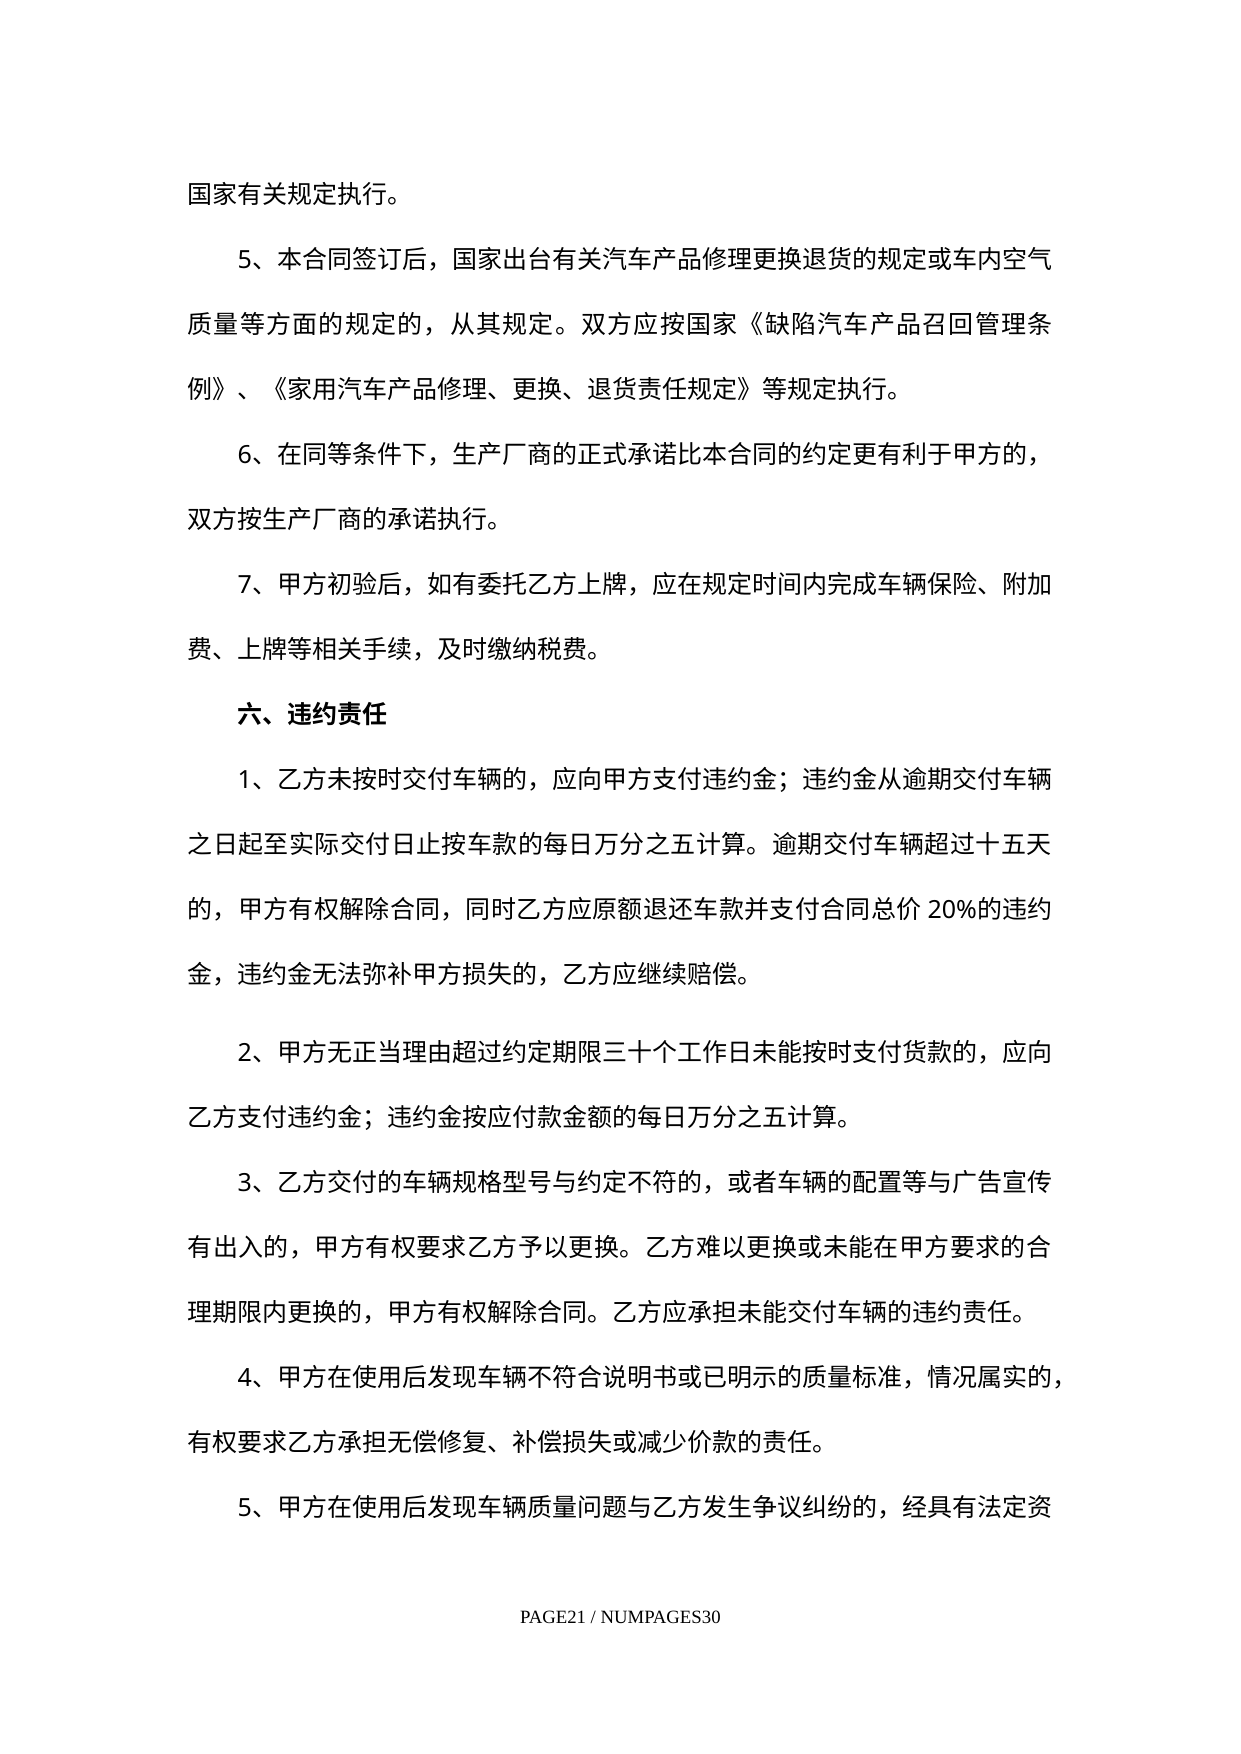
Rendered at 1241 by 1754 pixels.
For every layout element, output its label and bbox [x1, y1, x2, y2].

text [187, 160, 1053, 1005]
text [187, 1018, 1053, 1538]
